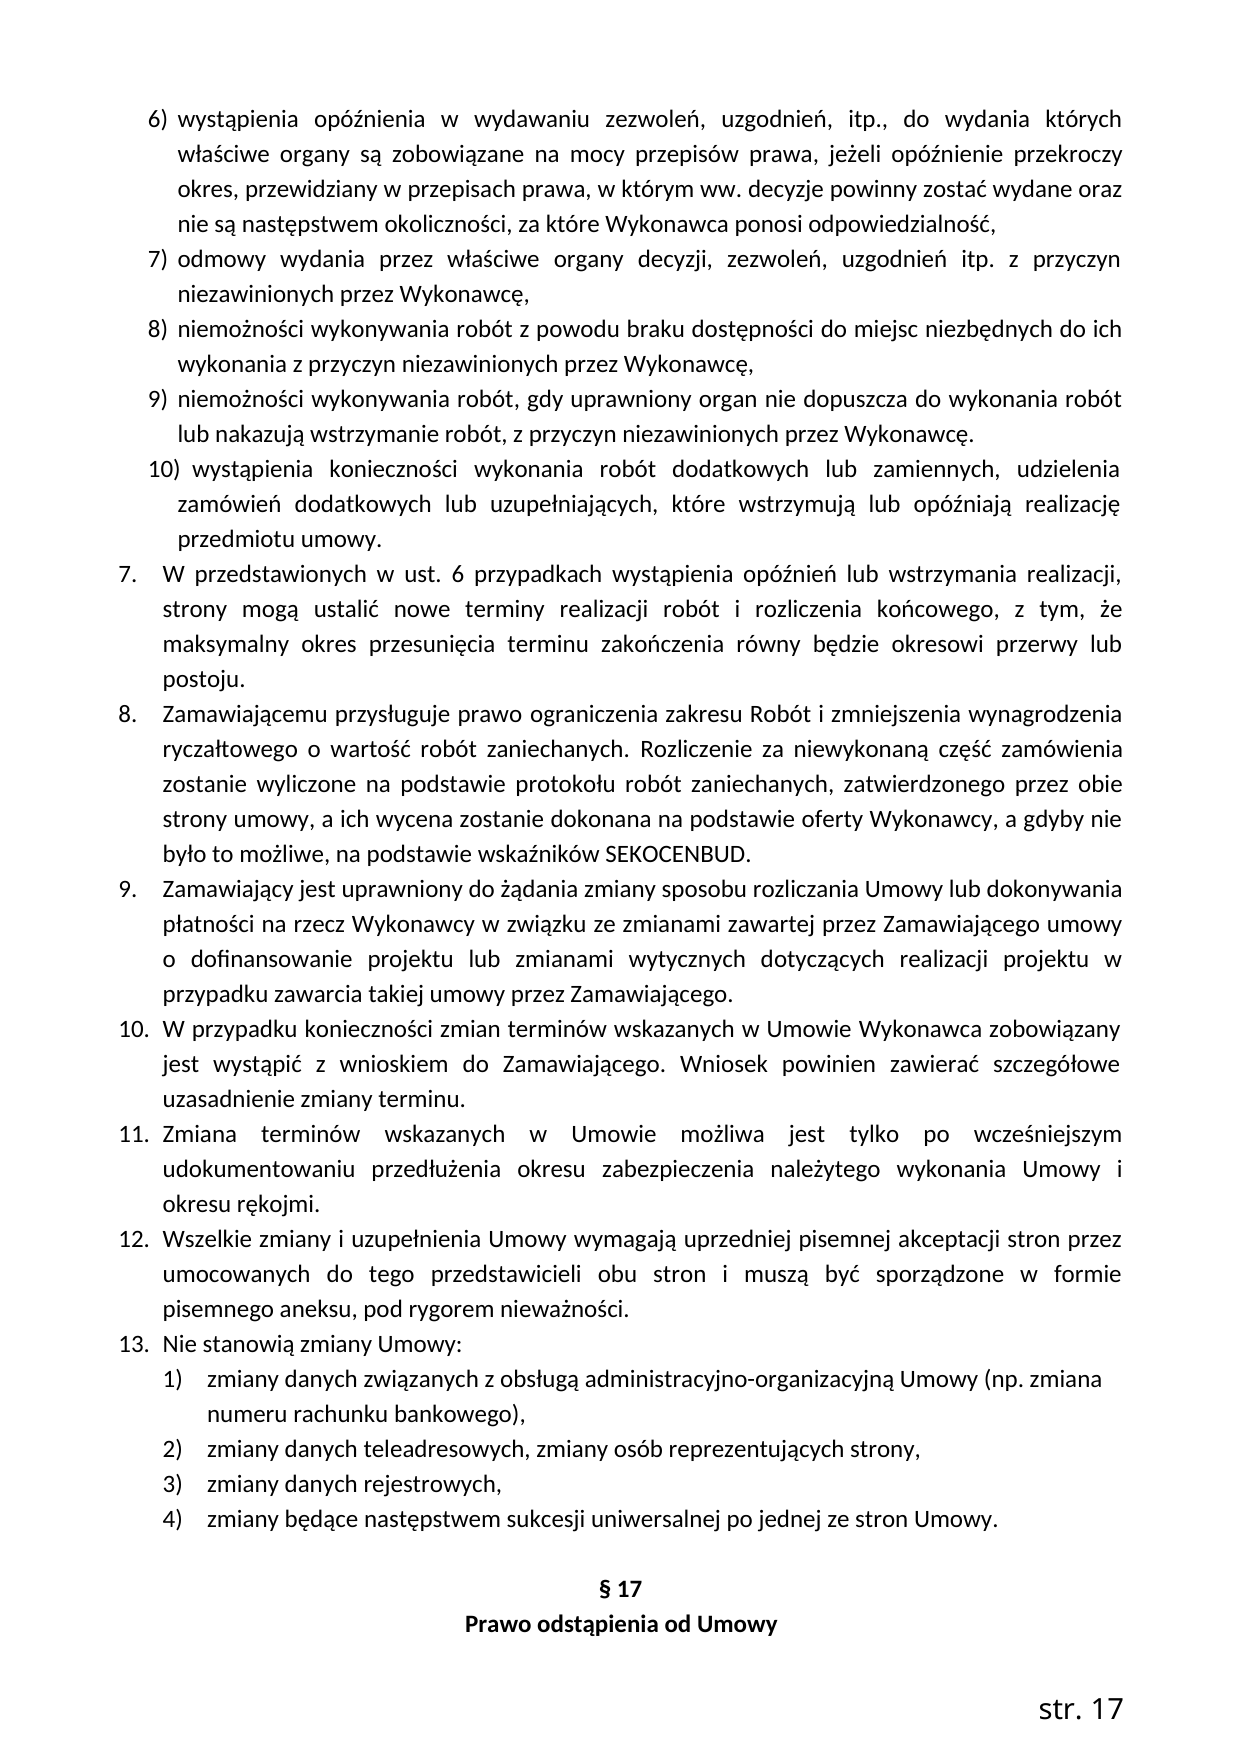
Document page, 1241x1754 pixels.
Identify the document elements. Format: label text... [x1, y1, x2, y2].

text § 17 [118, 1573, 1122, 1604]
list zmiany danych teleadresowych, zmiany osób reprezentujących strony, [162, 1433, 1123, 1464]
list odmowy wydania przez właściwe organy decyzji, zezwoleń, uzgodnień itp. z przyczyn niezawinionych przez Wykonawcę, [148, 243, 1121, 309]
list zmiany danych związanych z obsługą administracyjno-organizacyjną Umowy (np. zmiana numeru rachunku bankowego), [162, 1363, 1123, 1429]
list Zamawiający jest uprawniony do żądania zmiany sposobu rozliczania Umowy lub dokonywania płatności na rzecz Wykonawcy w związku ze zmianami zawartej przez Zamawiającego umowy o dofinansowanie projektu lub zmianami wytycznych dotyczących realizacji projektu w przypadku zawarcia takiej umowy przez Zamawiającego. [118, 873, 1123, 1009]
list wystąpienia konieczności wykonania robót dodatkowych lub zamiennych, udzielenia zamówień dodatkowych lub uzupełniających, które wstrzymują lub opóźniają realizację przedmiotu umowy. [148, 453, 1121, 554]
list Zmiana terminów wskazanych w Umowie możliwa jest tylko po wcześniejszym udokumentowaniu przedłużenia okresu zabezpieczenia należytego wykonania Umowy i okresu rękojmi. [118, 1118, 1123, 1219]
text Prawo odstąpienia od Umowy [118, 1608, 1124, 1639]
list zmiany będące następstwem sukcesji uniwersalnej po jednej ze stron Umowy. [162, 1503, 1123, 1534]
list zmiany danych rejestrowych, [162, 1468, 1123, 1499]
list niemożności wykonywania robót, gdy uprawniony organ nie dopuszcza do wykonania robót lub nakazują wstrzymanie robót, z przyczyn niezawinionych przez Wykonawcę. [148, 383, 1123, 449]
list wystąpienia opóźnienia w wydawaniu zezwoleń, uzgodnień, itp., do wydania których właściwe organy są zobowiązane na mocy przepisów prawa, jeżeli opóźnienie przekroczy okres, przewidziany w przepisach prawa, w którym ww. decyzje powinny zostać wydane oraz nie są następstwem okoliczności, za które Wykonawca ponosi odpowiedzialność, [148, 103, 1123, 239]
list Zamawiającemu przysługuje prawo ograniczenia zakresu Robót i zmniejszenia wynagrodzenia ryczałtowego o wartość robót zaniechanych. Rozliczenie za niewykonaną część zamówienia zostanie wyliczone na podstawie protokołu robót zaniechanych, zatwierdzonego przez obie strony umowy, a ich wycena zostanie dokonana na podstawie oferty Wykonawcy, a gdyby nie było to możliwe, na podstawie wskaźników SEKOCENBUD. [118, 698, 1123, 869]
list niemożności wykonywania robót z powodu braku dostępności do miejsc niezbędnych do ich wykonania z przyczyn niezawinionych przez Wykonawcę, [148, 313, 1123, 379]
list Nie stanowią zmiany Umowy: [118, 1328, 1123, 1359]
list Wszelkie zmiany i uzupełnienia Umowy wymagają uprzedniej pisemnej akceptacji stron przez umocowanych do tego przedstawicieli obu stron i muszą być sporządzone w formie pisemnego aneksu, pod rygorem nieważności. [118, 1223, 1123, 1324]
list W przypadku konieczności zmian terminów wskazanych w Umowie Wykonawca zobowiązany jest wystąpić z wnioskiem do Zamawiającego. Wniosek powinien zawierać szczegółowe uzasadnienie zmiany terminu. [118, 1013, 1121, 1114]
list W przedstawionych w ust. 6 przypadkach wystąpienia opóźnień lub wstrzymania realizacji, strony mogą ustalić nowe terminy realizacji robót i rozliczenia końcowego, z tym, że maksymalny okres przesunięcia terminu zakończenia równy będzie okresowi przerwy lub postoju. [118, 558, 1123, 694]
